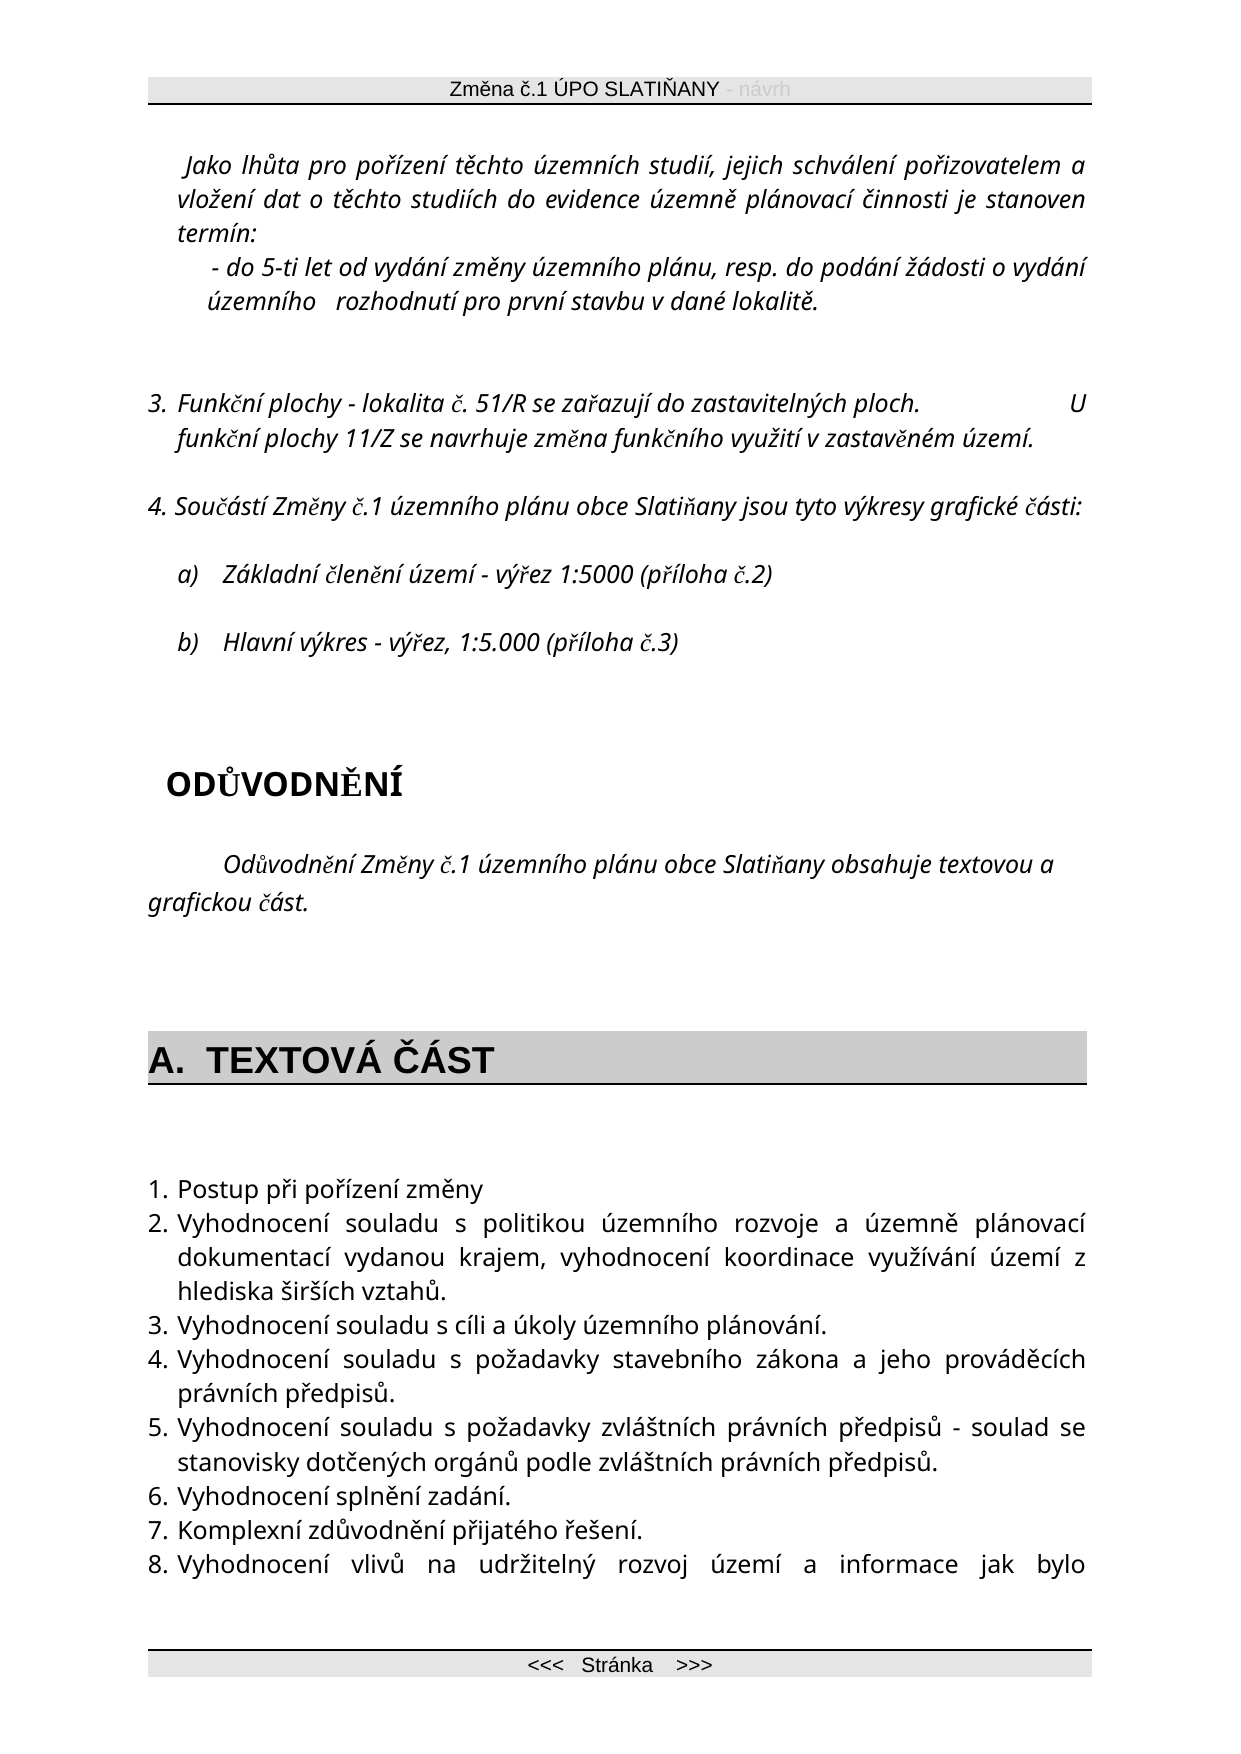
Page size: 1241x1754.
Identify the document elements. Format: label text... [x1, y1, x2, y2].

text A. TEXTOVÁ ČÁST [148, 1031, 1087, 1083]
text 2. Vyhodnocení souladu s politikou územního rozvoje a územně plánovací dokumentací vydanou krajem, vyhodnocení koordinace využívání území z hlediska širších vztahů. [148, 1206, 1087, 1308]
text 5. Vyhodnocení souladu s požadavky zvláštních právních předpisů - soulad se stanovisky dotčených orgánů podle zvláštních právních předpisů. [148, 1410, 1087, 1478]
text Odůvodnění Změny č.1 územního plánu obce Slatiňany obsahuje textovou a grafickou část. [148, 844, 1087, 919]
text 6. Vyhodnocení splnění zadání. [148, 1478, 1087, 1512]
text 4. Součástí Změny č.1 územního plánu obce Slatiňany jsou tyto výkresy grafické části: [148, 488, 1087, 522]
text 4. Vyhodnocení souladu s požadavky stavebního zákona a jeho prováděcích právních předpisů. [148, 1342, 1087, 1410]
text 3. Funkční plochy - lokalita č. 51/R se zařazují do zastavitelných ploch. U funkční plochy 11/Z se navrhuje změna funkčního využití v zastavěném území. [148, 386, 1087, 454]
text ODŮVODNĚNÍ [165, 761, 1087, 806]
text b) Hlavní výkres - výřez, 1:5.000 (příloha č.3) [177, 624, 1087, 659]
text 1. Postup při pořízení změny [148, 1172, 1087, 1206]
text - do 5-ti let od vydání změny územního plánu, resp. do podání žádosti o vydání územního rozhodnutí pro první stavbu v dané lokalitě. [177, 250, 1087, 318]
text Jako lhůta pro pořízení těchto územních studií, jejich schválení pořizovatelem a vložení dat o těchto studiích do evidence územně plánovací činnosti je stanoven termín: [148, 148, 1087, 250]
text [148, 1546, 1087, 1580]
text 3. Vyhodnocení souladu s cíli a úkoly územního plánování. [148, 1308, 1087, 1342]
text 7. Komplexní zdůvodnění přijatého řešení. [148, 1512, 1087, 1546]
text a) Základní členění území - výřez 1:5000 (příloha č.2) [177, 556, 1087, 591]
